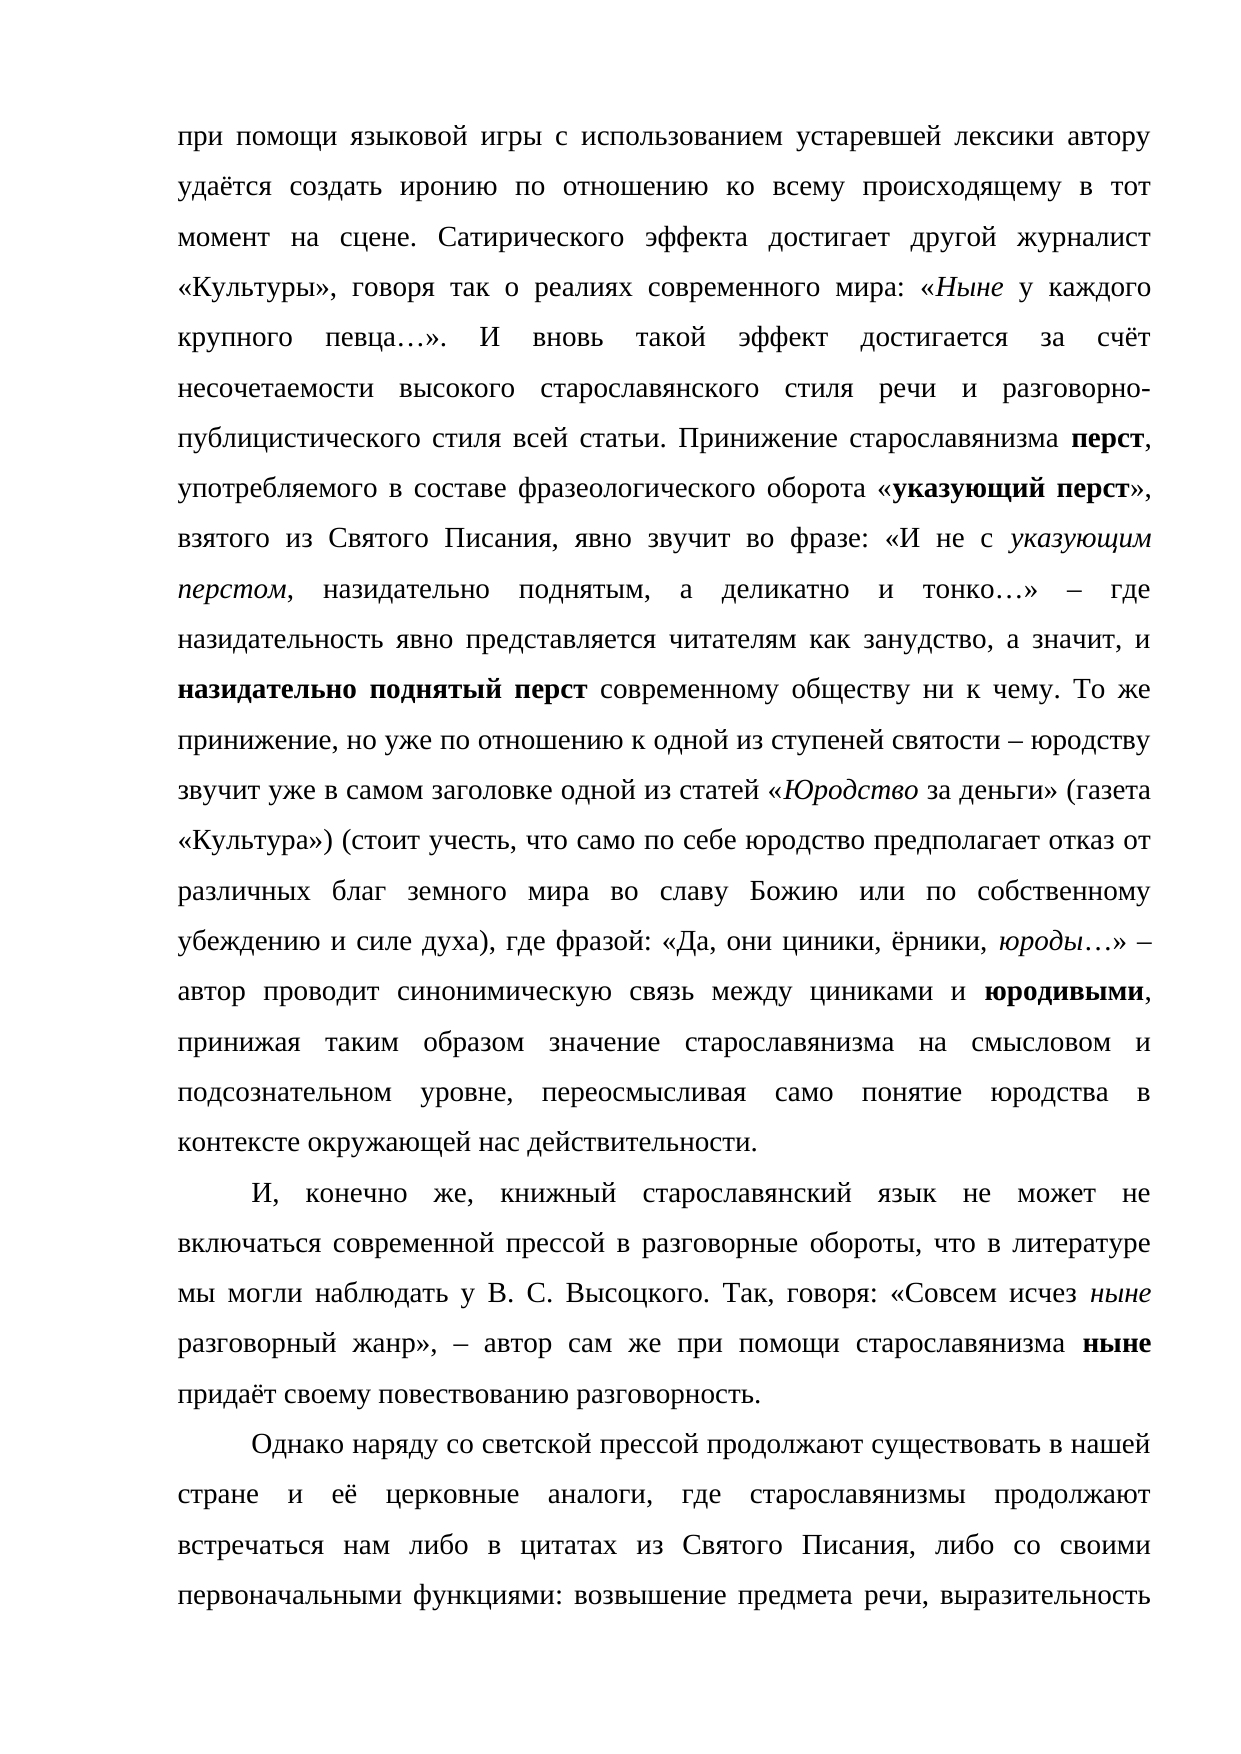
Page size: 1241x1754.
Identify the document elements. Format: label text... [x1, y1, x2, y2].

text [177, 1426, 1152, 1611]
text И, конечно же, книжный старославянский язык не может не включаться современной прессой в разговорные обороты, что в литературе мы могли наблюдать у В. С. Высоцкого. Так, говоря: «Совсем исчез ныне разговорный жанр», – автор сам же при помощи старославянизма ныне придаёт своему повествованию разговорность. [177, 1175, 1152, 1409]
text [177, 118, 1152, 1158]
